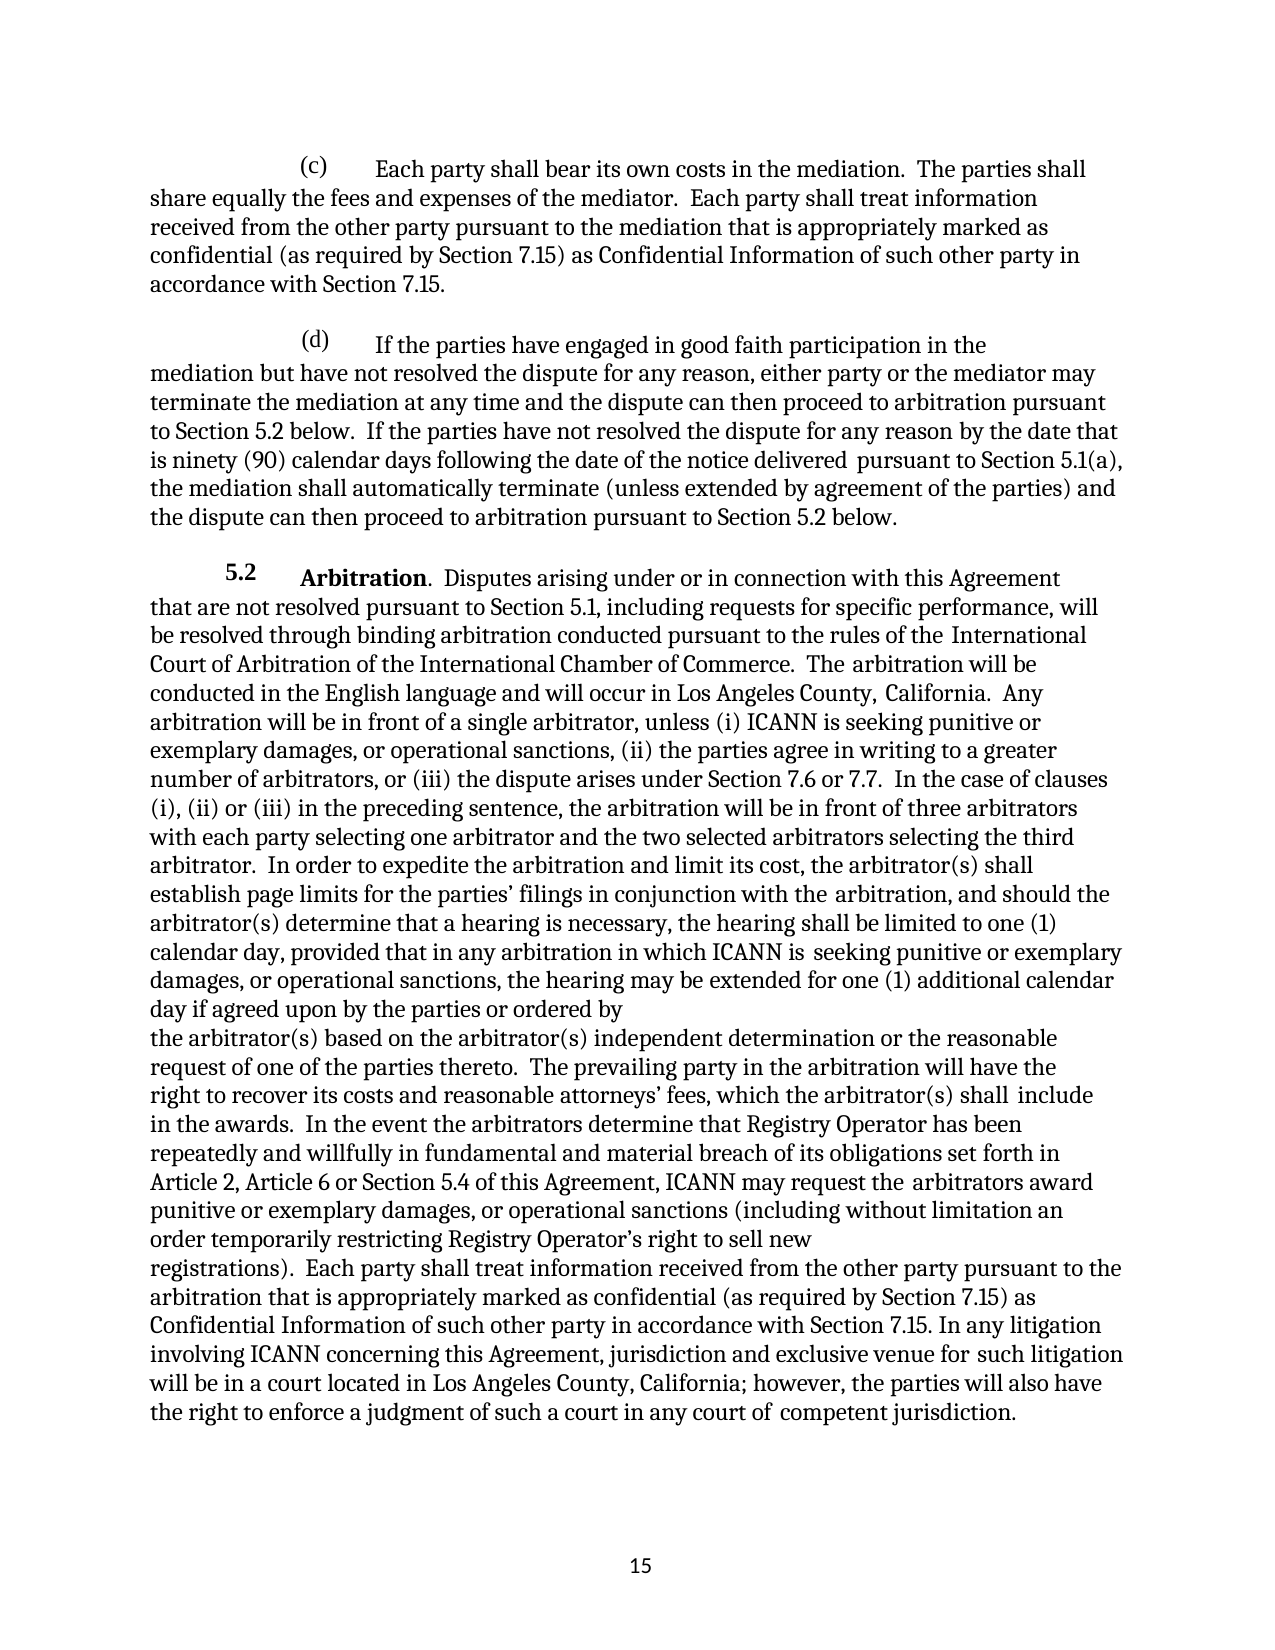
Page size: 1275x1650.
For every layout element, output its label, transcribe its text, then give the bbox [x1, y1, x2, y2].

text Each party shall bear its own costs in the mediation. The parties shall [375, 155, 1135, 184]
text If the parties have engaged in good faith participation in the [375, 331, 1135, 359]
text that are not resolved pursuant to Section 5.1, including requests for specific performance, will be resolved through binding arbitration conducted pursuant to the rules of the International Court of Arbitration of the International Chamber of Commerce. The arbitration will be conducted in the English language and will occur in Los Angeles County, California. Any arbitration will be in front of a single arbitrator, unless (i) ICANN is seeking punitive or exemplary damages, or operational sanctions, (ii) the parties agree in writing to a greater number of arbitrators, or (iii) the dispute arises under Section 7.6 or 7.7. In the case of clauses (i), (ii) or (iii) in the preceding sentence, the arbitration will be in front of three arbitrators with each party selecting one arbitrator and the two selected arbitrators selecting the third arbitrator. In order to expedite the arbitration and limit its cost, the arbitrator(s) shall establish page limits for the parties’ filings in conjunction with the arbitration, and should the arbitrator(s) determine that a hearing is necessary, the hearing shall be limited to one (1) calendar day, provided that in any arbitration in which ICANN is seeking punitive or exemplary damages, or operational sanctions, the hearing may be extended for one (1) additional calendar day if agreed upon by the parties or ordered by [150, 592, 1125, 1024]
subtitle 5.2 [139, 557, 256, 586]
text registrations). Each party shall treat information received from the other party pursuant to the arbitration that is appropriately marked as confidential (as required by Section 7.15) as Confidential Information of such other party in accordance with Section 7.15. In any litigation involving ICANN concerning this Agreement, jurisdiction and exclusive venue for such litigation will be in a court located in Los Angeles County, California; however, the parties will also have the right to enforce a judgment of such a court in any court of competent jurisdiction. [150, 1254, 1125, 1426]
text share equally the fees and expenses of the mediator. Each party shall treat information received from the other party pursuant to the mediation that is appropriately marked as confidential (as required by Section 7.15) as Confidential Information of such other party in accordance with Section 7.15. [150, 184, 1125, 299]
text mediation but have not resolved the dispute for any reason, either party or the mediator may terminate the mediation at any time and the dispute can then proceed to arbitration pursuant to Section 5.2 below. If the parties have not resolved the dispute for any reason by the date that is ninety (90) calendar days following the date of the notice delivered pursuant to Section 5.1(a), the mediation shall automatically terminate (unless extended by agreement of the parties) and the dispute can then proceed to arbitration pursuant to Section 5.2 below. [150, 359, 1125, 532]
text (d) [139, 324, 329, 352]
text the arbitrator(s) based on the arbitrator(s) independent determination or the reasonable request of one of the parties thereto. The prevailing party in the arbitration will have the right to recover its costs and reasonable attorneys’ fees, which the arbitrator(s) shall include in the awards. In the event the arbitrators determine that Registry Operator has been repeatedly and willfully in fundamental and material breach of its obligations set forth in Article 2, Article 6 or Section 5.4 of this Agreement, ICANN may request the arbitrators award punitive or exemplary damages, or operational sanctions (including without limitation an order temporarily restricting Registry Operator’s right to sell new [150, 1024, 1112, 1254]
text Arbitration. Disputes arising under or in connection with this Agreement [300, 564, 1135, 592]
text (c) [139, 151, 327, 179]
